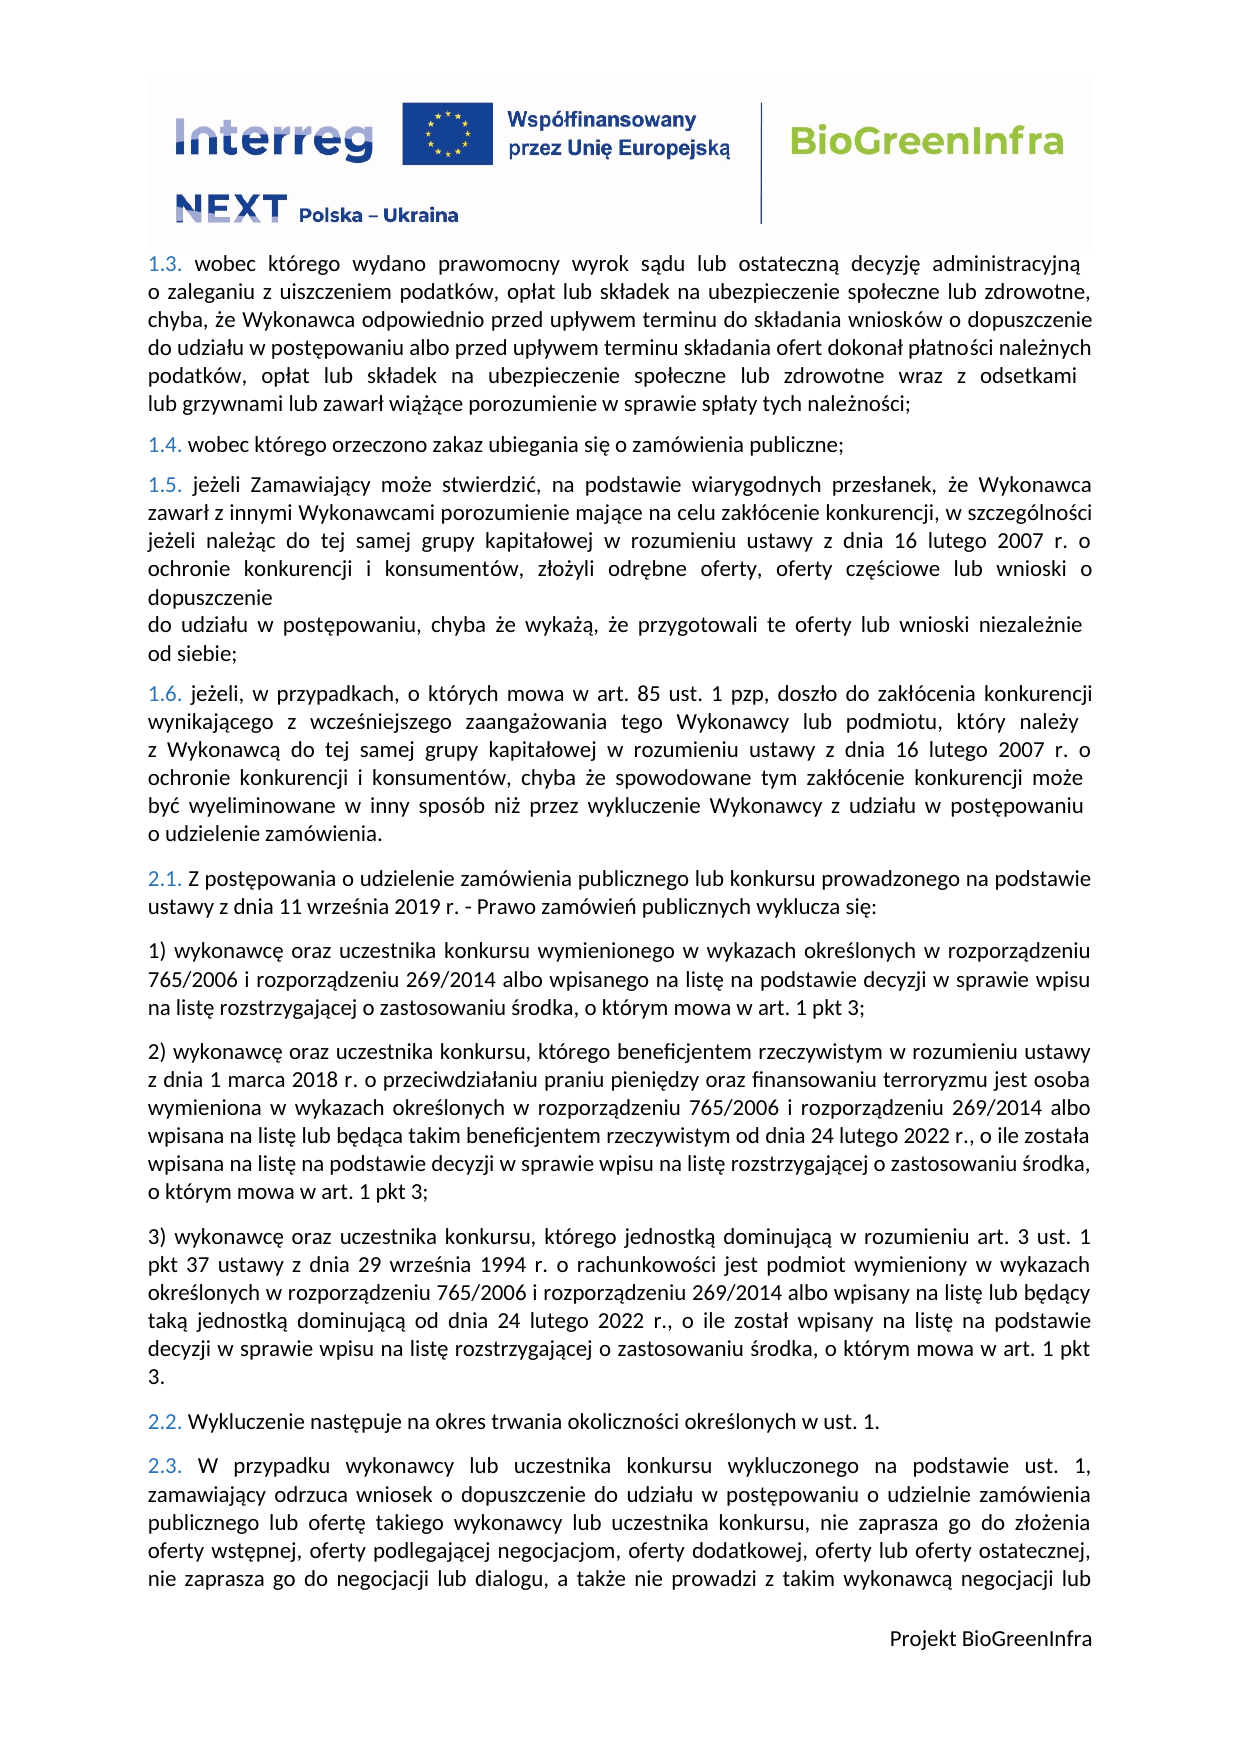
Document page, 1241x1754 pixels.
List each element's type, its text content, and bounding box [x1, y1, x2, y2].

text 2) wykonawcę oraz uczestnika konkursu, którego beneficjentem rzeczywistym w rozumieniu ustawy z dnia 1 marca 2018 r. o przeciwdziałaniu praniu pieniędzy oraz finansowaniu terroryzmu jest osoba wymieniona w wykazach określonych w rozporządzeniu 765/2006 i rozporządzeniu 269/2014 albo wpisana na listę lub będąca takim beneficjentem rzeczywistym od dnia 24 lutego 2022 r., o ile została wpisana na listę na podstawie decyzji w sprawie wpisu na listę rozstrzygającej o zastosowaniu środka, o którym mowa w art. 1 pkt 3; [148, 1037, 1093, 1206]
text 1.5. jeżeli Zamawiający może stwierdzić, na podstawie wiarygodnych przesłanek, że Wykonawca zawarł z innymi Wykonawcami porozumienie mające na celu zakłócenie konkurencji, w szczególności jeżeli należąc do tej samej grupy kapitałowej w rozumieniu ustawy z dnia 16 lutego 2007 r. o ochronie konkurencji i konsumentów, złożyli odrębne oferty, oferty częściowe lub wnioski o dopuszczenie do udziału w postępowaniu, chyba że wykażą, że przygotowali te oferty lub wnioski niezależnie od siebie; [148, 471, 1093, 667]
text 3) wykonawcę oraz uczestnika konkursu, którego jednostką dominującą w rozumieniu art. 3 ust. 1 pkt 37 ustawy z dnia 29 września 1994 r. o rachunkowości jest podmiot wymieniony w wykazach określonych w rozporządzeniu 765/2006 i rozporządzeniu 269/2014 albo wpisany na listę lub będący taką jednostką dominującą od dnia 24 lutego 2022 r., o ile został wpisany na listę na podstawie decyzji w sprawie wpisu na listę rozstrzygającej o zastosowaniu środka, o którym mowa w art. 1 pkt 3. [148, 1222, 1093, 1390]
text 2.1. Z postępowania o udzielenie zamówienia publicznego lub konkursu prowadzonego na podstawie ustawy z dnia 11 września 2019 r. - Prawo zamówień publicznych wyklucza się: [148, 864, 1093, 920]
text 1) wykonawcę oraz uczestnika konkursu wymienionego w wykazach określonych w rozporządzeniu 765/2006 i rozporządzeniu 269/2014 albo wpisanego na listę na podstawie decyzji w sprawie wpisu na listę rozstrzygającej o zastosowaniu środka, o którym mowa w art. 1 pkt 3; [148, 937, 1093, 1021]
text 1.6. jeżeli, w przypadkach, o których mowa w art. 85 ust. 1 pzp, doszło do zakłócenia konkurencji wynikającego z wcześniejszego zaangażowania tego Wykonawcy lub podmiotu, który należy z Wykonawcą do tej samej grupy kapitałowej w rozumieniu ustawy z dnia 16 lutego 2007 r. o ochronie konkurencji i konsumentów, chyba że spowodowane tym zakłócenie konkurencji może być wyeliminowane w inny sposób niż przez wykluczenie Wykonawcy z udziału w postępowaniu o udzielenie zamówienia. [148, 679, 1093, 847]
text 1.3. wobec którego wydano prawomocny wyrok sądu lub ostateczną decyzję administracyjną o zaleganiu z uiszczeniem podatków, opłat lub składek na ubezpieczenie społeczne lub zdrowotne, chyba, że Wykonawca odpowiednio przed upływem terminu do składania wniosków o dopuszczenie do udziału w postępowaniu albo przed upływem terminu składania ofert dokonał płatności należnych podatków, opłat lub składek na ubezpieczenie społeczne lub zdrowotne wraz z odsetkami lub grzywnami lub zawarł wiążące porozumienie w sprawie spłaty tych należności; [148, 250, 1093, 417]
text 2.2. Wykluczenie następuje na okres trwania okoliczności określonych w ust. 1. [148, 1407, 1093, 1435]
text 1.4. wobec którego orzeczono zakaz ubiegania się o zamówienia publiczne; [148, 430, 1093, 458]
picture [147, 73, 1093, 250]
